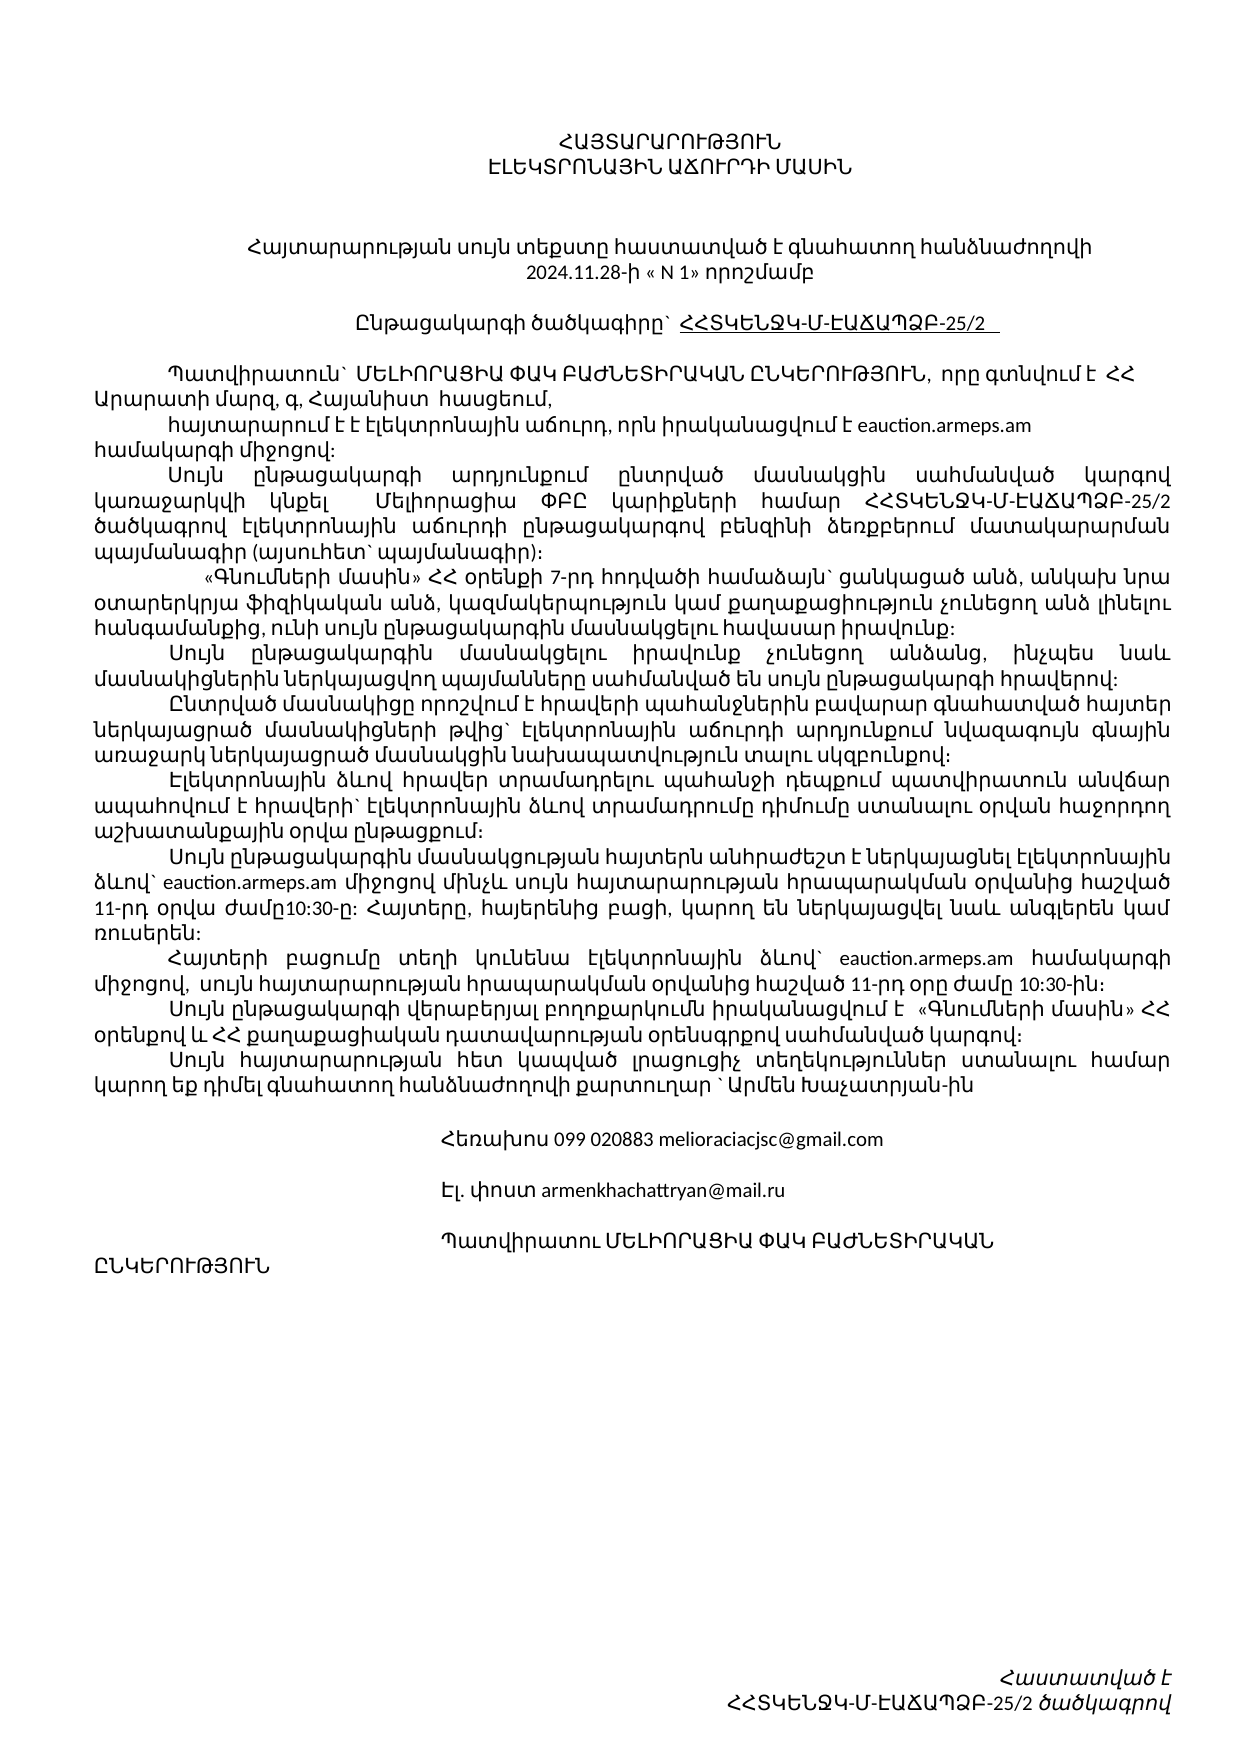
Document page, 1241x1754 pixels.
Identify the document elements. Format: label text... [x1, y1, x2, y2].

text Էլեկտրոնային ձևով հրավեր տրամադրելու պահանջի դեպքում պատվիրատուն անվճար ապահովում է հրավերի` էլեկտրոնային ձևով տրամադրումը դիմումը ստանալու օրվան հաջորդող աշխատանքային օրվա ընթացքում։ [94, 768, 1171, 844]
text 2024.11.28 -ի « N 1» որոշմամբ [94, 259, 1171, 285]
text հայտարարում է է էլեկտրոնային աճուրդ, որն իրականացվում է eauction.armeps.am համակարգի միջոցով: [94, 412, 1171, 463]
text Հայտարարության սույն տեքստը հաստատված է գնահատող հանձնաժողովի [94, 234, 1171, 259]
text ԷԼԵԿՏՐՈՆԱՅԻՆ ԱՃՈՒՐԴԻ ՄԱՍԻՆ [94, 154, 1171, 180]
text ՀԱՅՏԱՐԱՐՈՒԹՅՈՒՆ [94, 129, 1171, 154]
text Հաստատված է [94, 1665, 1171, 1690]
text ՀՀՏԿԵՆՋԿ-Մ-ԷԱՃԱՊՁԲ-25/2 ծածկագրով [94, 1690, 1171, 1716]
text Պատվիրատու ՄԵԼԻՈՐԱՑԻԱ ՓԱԿ ԲԱԺՆԵՏԻՐԱԿԱՆ ԸՆԿԵՐՈՒԹՅՈՒՆ [94, 1228, 1171, 1279]
text Էլ. փոստ armenkhachattryan@mail.ru [94, 1177, 1171, 1203]
text «Գնումների մասին» ՀՀ օրենքի 7-րդ հոդվածի համաձայն` ցանկացած անձ, անկախ նրա օտարերկրյա ֆիզիկական անձ, կազմակերպություն կամ քաղաքացիություն չունեցող անձ լինելու հանգամանքից, ունի սույն ընթացակարգին մասնակցելու հավասար իրավունք: [94, 564, 1171, 641]
text Սույն ընթացակարգին մասնակցության հայտերն անհրաժեշտ է ներկայացնել էլեկտրոնային ձևով` eauction.armeps.am միջոցով մինչև սույն հայտարարության հրապարակման օրվանից հաշված 11-րդ օրվա ժամը10:30-ը: Հայտերը, հայերենից բացի, կարող են ներկայացվել նաև անգլերեն կամ ռուսերեն: [94, 844, 1171, 946]
text Սույն ընթացակարգին մասնակցելու իրավունք չունեցող անձանց, ինչպես նաև մասնակիցներին ներկայացվող պայմանները սահմանված են սույն ընթացակարգի հրավերով: [94, 641, 1171, 691]
text Սույն ընթացակարգի վերաբերյալ բողոքարկումն իրականացվում է «Գնումների մասին» ՀՀ օրենքով և ՀՀ քաղաքացիական դատավարության օրենսգրքով սահմանված կարգով։ [94, 996, 1171, 1047]
text Ընտրված մասնակիցը որոշվում է հրավերի պահանջներին բավարար գնահատված հայտեր ներկայացրած մասնակիցների թվից` էլեկտրոնային աճուրդի արդյունքում նվազագույն գնային առաջարկ ներկայացրած մասնակցին նախապատվություն տալու սկզբունքով։ [94, 691, 1171, 768]
text Սույն հայտարարության հետ կապված լրացուցիչ տեղեկություններ ստանալու համար կարող եք դիմել գնահատող հանձնաժողովի քարտուղար ` Արմեն Խաչատրյան-ին [94, 1047, 1171, 1098]
text Ընթացակարգի ծածկագիրը` ՀՀՏԿԵՆՋԿ-Մ-ԷԱՃԱՊՁԲ-25/2 [94, 310, 1171, 336]
text Հայտերի բացումը տեղի կունենա էլեկտրոնային ձևով` eauction.armeps.am համակարգի միջոցով, սույն հայտարարության հրապարակման օրվանից հաշված 11-րդ օրը ժամը 10:30-ին։ [94, 946, 1171, 996]
text Հեռախոս 099 020883 melioraciacjsc@gmail.com [94, 1126, 1171, 1152]
text Պատվիրատուն` ՄԵԼԻՈՐԱՑԻԱ ՓԱԿ ԲԱԺՆԵՏԻՐԱԿԱՆ ԸՆԿԵՐՈՒԹՅՈՒՆ, որը գտնվում է ՀՀ Արարատի մարզ, գ, Հայանիստ հասցեում, [94, 361, 1171, 412]
text Սույն ընթացակարգի արդյունքում ընտրված մասնակցին սահմանված կարգով կառաջարկվի կնքել Մելիորացիա ՓԲԸ կարիքների համար ՀՀՏԿԵՆՋԿ-Մ-ԷԱՃԱՊՁԲ-25/2 ծածկագրով էլեկտրոնային աճուրդի ընթացակարգով բենզինի ձեռքբերում մատակարարման պայմանագիր (այսուհետ` պայմանագիր)։ [94, 463, 1171, 564]
